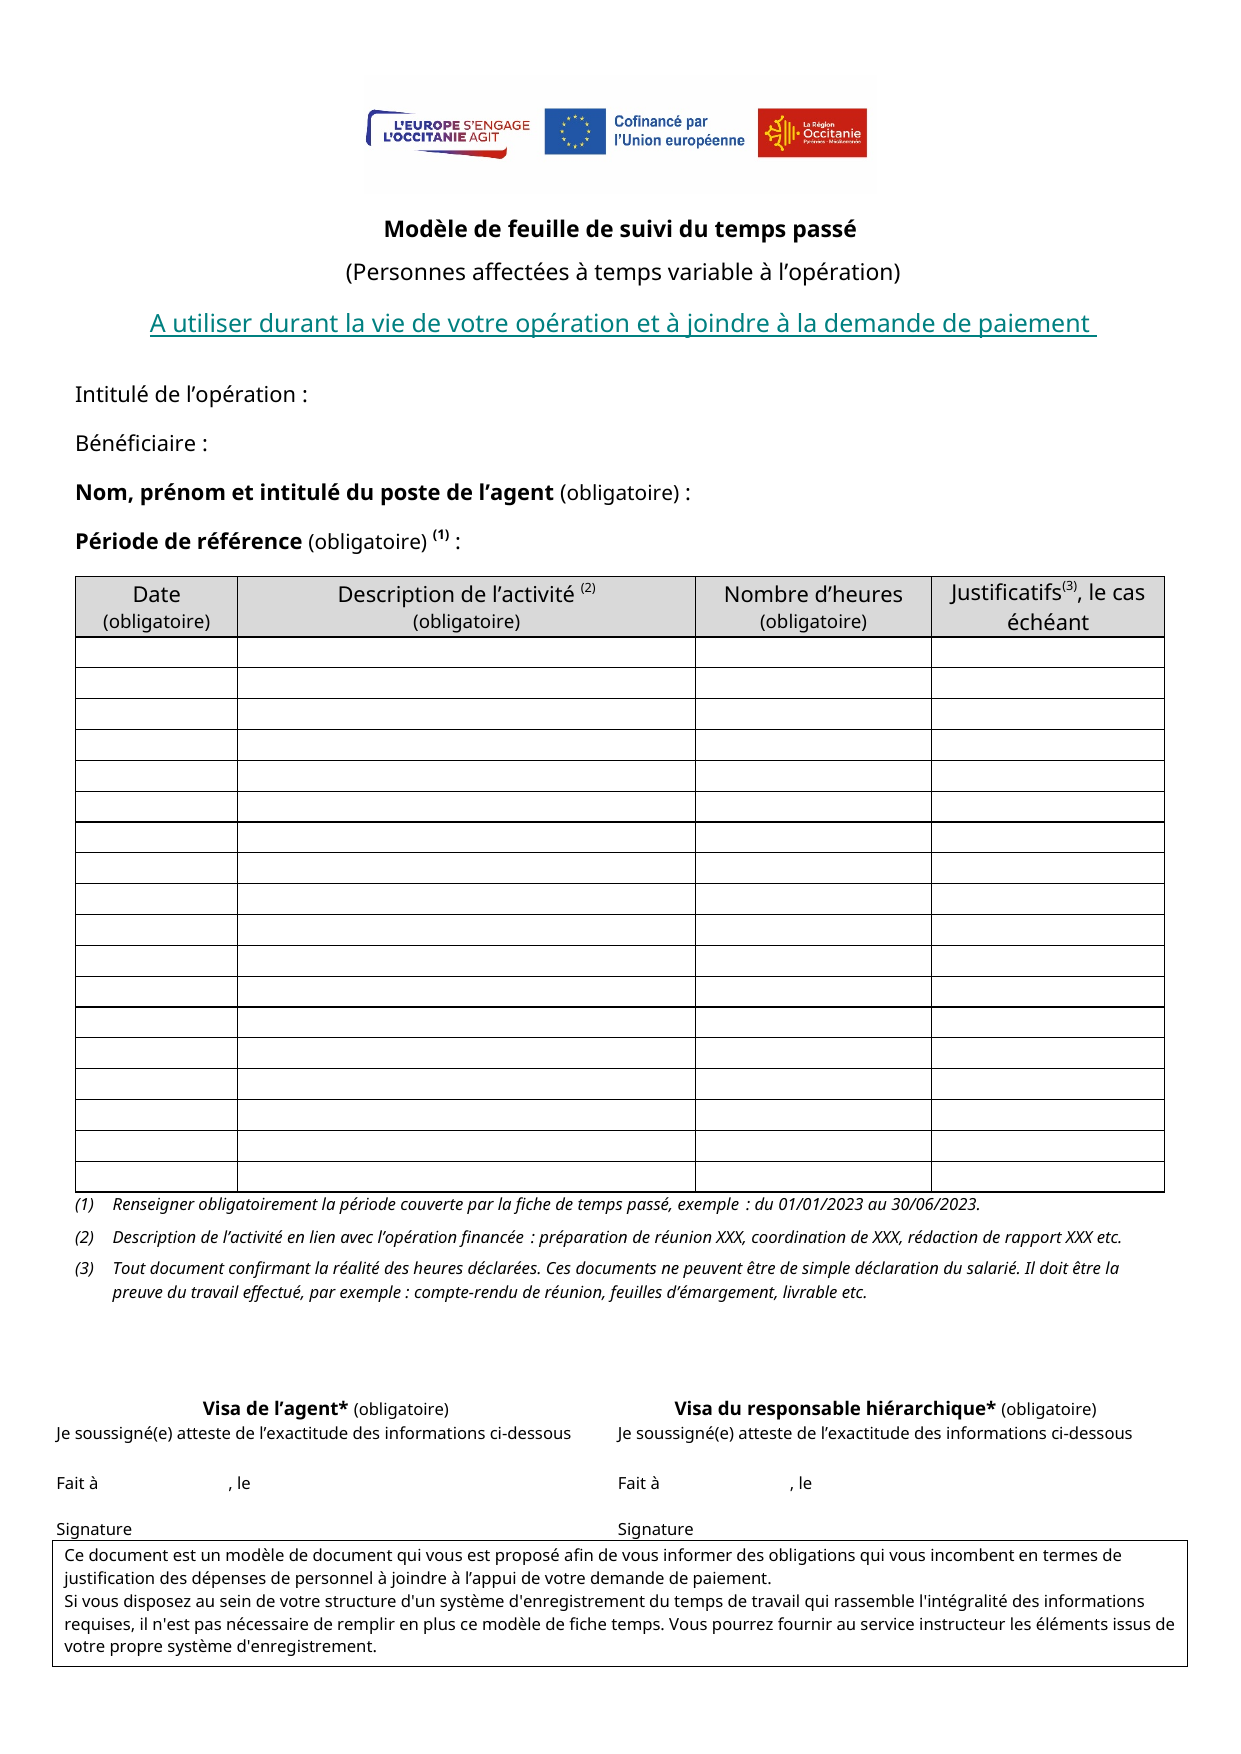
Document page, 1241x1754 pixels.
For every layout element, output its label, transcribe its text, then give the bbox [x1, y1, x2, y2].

table_cell [238, 1100, 695, 1130]
table_header Nombre d’heures (obligatoire) [696, 577, 931, 636]
table_cell [932, 638, 1164, 667]
table_cell [932, 853, 1164, 883]
table_cell [76, 946, 237, 976]
table_cell [932, 1069, 1164, 1099]
picture [363, 75, 877, 194]
table_cell [76, 823, 237, 852]
table_cell [696, 1131, 931, 1161]
table_cell [696, 730, 931, 760]
table_cell [932, 699, 1164, 729]
table_header Ce document est un modèle de document qui vous est proposé afin de vous informer des obligations qui vous incombent en termes de justification des dépenses de personnel à joindre à l’appui de votre demande de paiement. Si vous disposez au sein de votre structure d'un système d'enregistrement du temps de travail qui rassemble l'intégralité des informations requises, il n'est pas nécessaire de remplir en plus ce modèle de fiche temps. Vous pourrez fournir au service instructeur les éléments issus de votre propre système d'enregistrement. [53, 1541, 1187, 1666]
table_cell [76, 1100, 237, 1130]
text Bénéficiaire : [75, 428, 1165, 458]
table_cell [932, 1008, 1164, 1037]
table_cell [238, 730, 695, 760]
table_cell [696, 1008, 931, 1037]
table_cell [932, 1162, 1164, 1191]
table_cell [76, 1131, 237, 1161]
table_cell [932, 792, 1164, 821]
text A utiliser durant la vie de votre opération et à joindre à la demande de paiement [75, 306, 1165, 340]
table_cell [238, 946, 695, 976]
table_cell [696, 1100, 931, 1130]
table_cell [696, 853, 931, 883]
table_cell [238, 668, 695, 698]
table_cell [696, 638, 931, 667]
table_header Visa de l’agent* (obligatoire) Je soussigné(e) atteste de l’exactitude des informations ci-dessous Fait à , le Signature [45, 1396, 606, 1540]
table_cell [76, 1069, 237, 1099]
table_cell [76, 792, 237, 821]
table_cell [696, 946, 931, 976]
table_header Date (obligatoire) [76, 577, 237, 636]
table_cell [76, 668, 237, 698]
table_cell [238, 761, 695, 791]
text Période de référence (obligatoire) (1) : [75, 525, 1165, 557]
table_cell [696, 1038, 931, 1068]
table_cell [238, 1069, 695, 1099]
table_cell [76, 699, 237, 729]
text Intitulé de l’opération : [75, 379, 1165, 409]
table_cell [696, 699, 931, 729]
table_cell [932, 1100, 1164, 1130]
table_cell [76, 638, 237, 667]
table_cell [76, 1162, 237, 1191]
table_cell [238, 977, 695, 1006]
table_cell [932, 1038, 1164, 1068]
table_cell [932, 761, 1164, 791]
table_cell [238, 792, 695, 821]
table_cell [238, 853, 695, 883]
table_header Description de l’activité (2) (obligatoire) [238, 577, 695, 636]
table_cell [76, 1008, 237, 1037]
table_cell [696, 977, 931, 1006]
table_cell [238, 1038, 695, 1068]
table_cell [238, 638, 695, 667]
table_cell [696, 915, 931, 945]
table_cell [76, 1038, 237, 1068]
table_cell [76, 853, 237, 883]
table_cell [696, 1069, 931, 1099]
table_cell [238, 823, 695, 852]
table_header Visa du responsable hiérarchique* (obligatoire) Je soussigné(e) atteste de l’exactitude des informations ci-dessous Fait à , le Signature [606, 1396, 1164, 1540]
table_header Justificatifs(3), le cas échéant [932, 577, 1164, 636]
table_cell [696, 1162, 931, 1191]
table_cell [238, 915, 695, 945]
table_cell [932, 668, 1164, 698]
table_cell [696, 884, 931, 914]
table_cell [696, 668, 931, 698]
table_cell [932, 977, 1164, 1006]
table_cell [932, 823, 1164, 852]
table_cell [932, 730, 1164, 760]
table_cell [696, 792, 931, 821]
table_cell [932, 946, 1164, 976]
table_cell [238, 699, 695, 729]
table_cell [76, 761, 237, 791]
table_cell [238, 1131, 695, 1161]
table_cell [76, 977, 237, 1006]
table_cell [238, 884, 695, 914]
list Tout document confirmant la réalité des heures déclarées. Ces documents ne peuvent être de simple déclaration du salarié. Il doit être la preuve du travail effectué, par exemple : compte-rendu de réunion, feuilles d’émargement, livrable etc. [75, 1257, 1165, 1304]
list Renseigner obligatoirement la période couverte par la fiche de temps passé, exemple : du 01/01/2023 au 30/06/2023. [75, 1193, 1165, 1215]
table_cell [76, 884, 237, 914]
table_cell [696, 761, 931, 791]
table_cell [932, 915, 1164, 945]
table_cell [932, 884, 1164, 914]
table_cell [238, 1008, 695, 1037]
table_cell [932, 1131, 1164, 1161]
table_cell [238, 1162, 695, 1191]
text (Personnes affectées à temps variable à l’opération) [75, 256, 1165, 287]
list Description de l’activité en lien avec l’opération financée : préparation de réunion XXX, coordination de XXX, rédaction de rapport XXX etc. [75, 1226, 1165, 1249]
table_cell [76, 730, 237, 760]
table_cell [76, 915, 237, 945]
text Nom, prénom et intitulé du poste de l’agent (obligatoire) : [75, 477, 1165, 506]
table_cell [696, 823, 931, 852]
text Modèle de feuille de suivi du temps passé [75, 213, 1165, 244]
